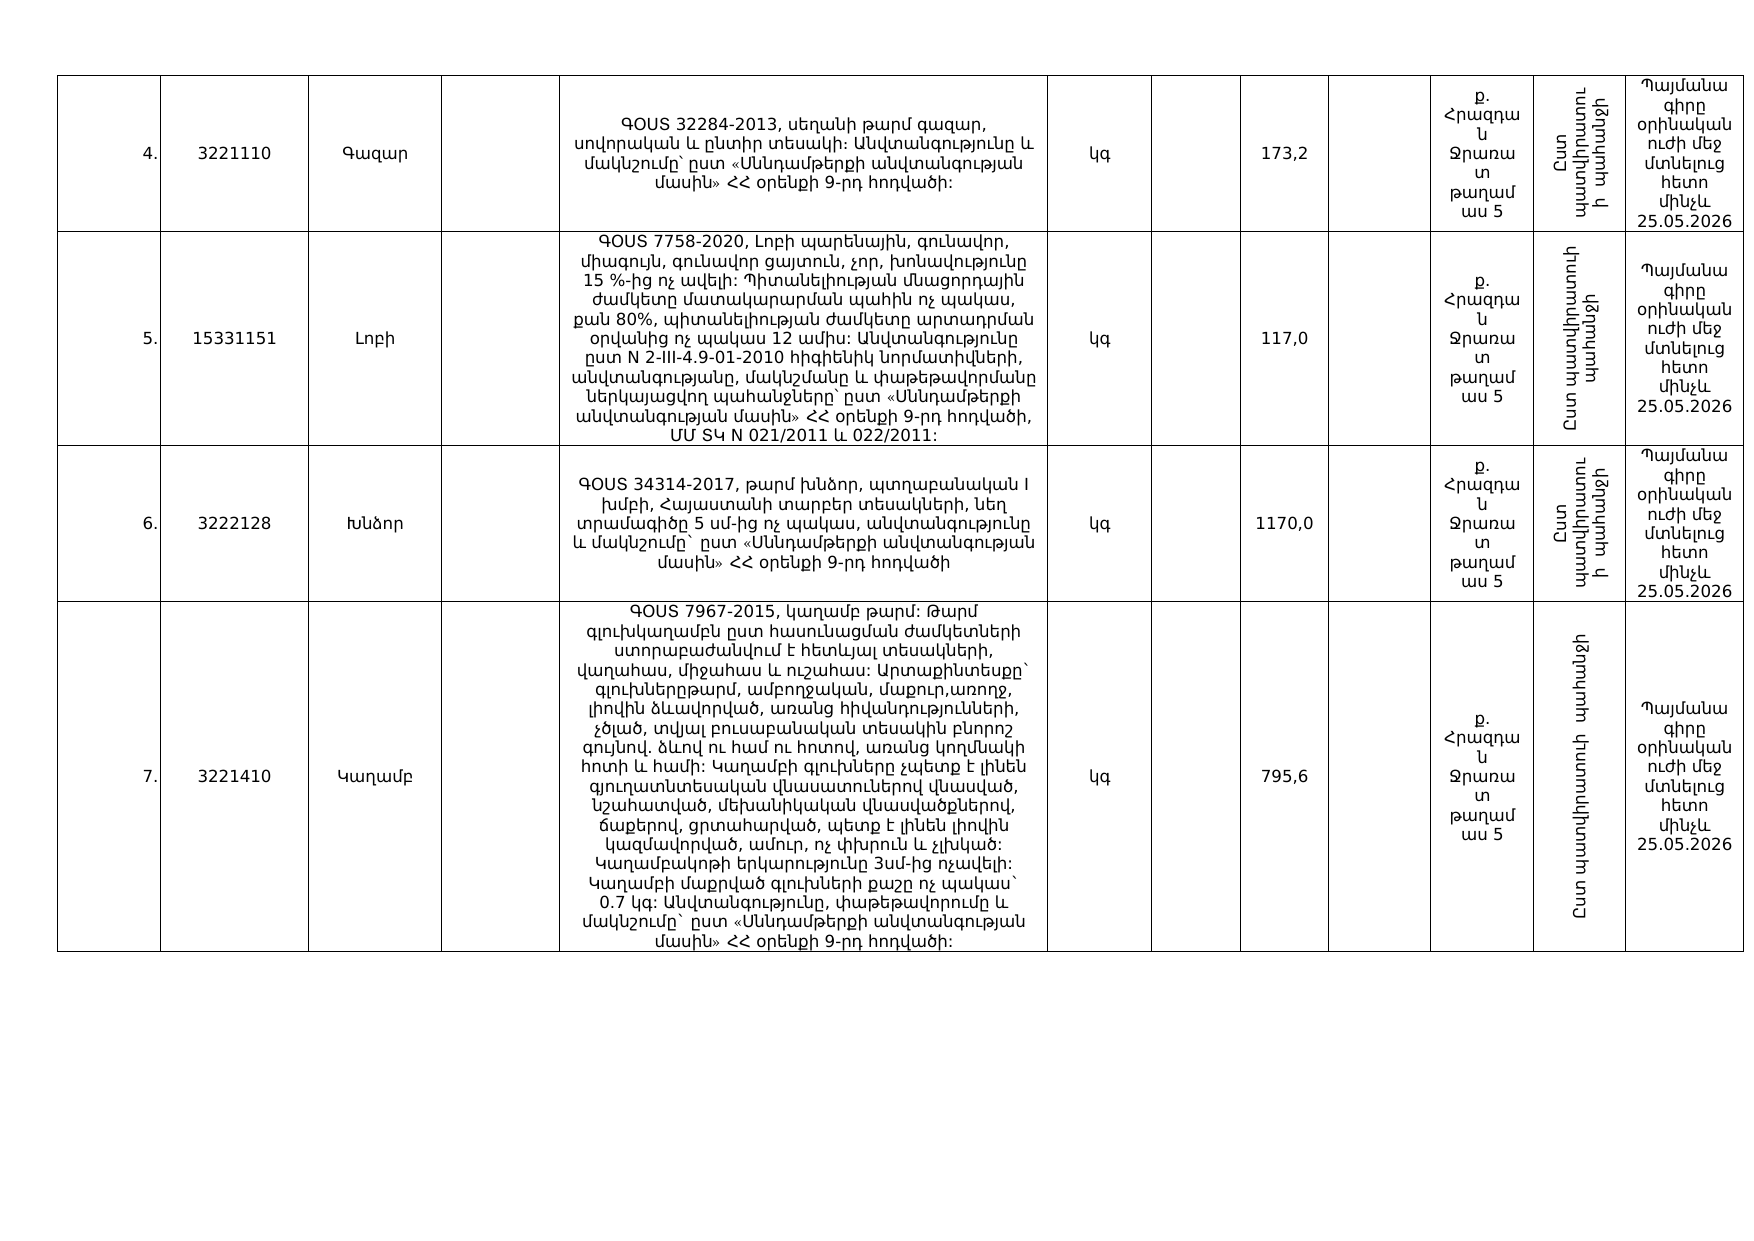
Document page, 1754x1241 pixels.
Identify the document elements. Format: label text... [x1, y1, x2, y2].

table_cell [1329, 602, 1430, 951]
table_cell 117,0 [1241, 232, 1328, 445]
table_cell ԳՕՍՏ 7758-2020, Լոբի պարենային, գունավոր, միագույն, գունավոր ցայտուն, չոր, խոնավությունը 15 %-ից ոչ ավելի: Պիտանելիության մնացորդային ժամկետը մատակարարման պահին ոչ պակաս, քան 80%, պիտանելիության ժամկետը արտադրման օրվանից ոչ պակաս 12 ամիս: Անվտանգությունը ըստ N 2-III-4.9-01-2010 հիգիենիկ նորմատիվների, անվտանգությանը, մակնշմանը և փաթեթավորմանը ներկայացվող պահանջները՝ ըստ Սննդամթերքի անվտանգության մասին ՀՀ օրենքի 9-րդ հոդվածի, ՄՄ ՏԿ N 021/2011 և 022/2011: [560, 232, 1047, 445]
table_cell Պայմանագիրը օրինական ուժի մեջ մտնելուց հետո մինչև 25.05.2026 [1626, 232, 1743, 445]
table_cell ք. Հրազդան Ջրառատ թաղամաս 5 [1431, 232, 1533, 445]
table_cell 3221110 [161, 76, 308, 231]
table_cell Խնձոր [309, 446, 441, 601]
table_cell [1329, 446, 1430, 601]
table_cell Ըստ պատվիրատուի պահանջի [1534, 232, 1625, 445]
table_cell [1152, 232, 1240, 445]
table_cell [1626, 76, 1743, 231]
table_cell ք. Հրազդան Ջրառատ թաղամաս 5 [1431, 446, 1533, 601]
table_cell [442, 76, 559, 231]
table_cell կգ [1048, 76, 1151, 231]
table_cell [1534, 602, 1625, 951]
table_cell Ըստ պատվիրատուի պահանջի [1534, 446, 1625, 601]
table_cell ԳՕՍՏ 34314-2017, թարմ խնձոր, պտղաբանական I խմբի, Հայաստանի տարբեր տեսակների, նեղ տրամագիծը 5 սմ-ից ոչ պակաս, անվտանգությունը և մակնշումը` ըստ Սննդամթերքի անվտանգության մասին ՀՀ օրենքի 9-րդ հոդվածի [560, 446, 1047, 601]
table_cell [442, 446, 559, 601]
table_cell [58, 76, 160, 231]
table_cell 15331151 [161, 232, 308, 445]
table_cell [1626, 602, 1743, 951]
table_cell կգ [1048, 446, 1151, 601]
table_cell 173,2 [1241, 76, 1328, 231]
table_cell ԳՕՍՏ 7967-2015, կաղամբ թարմ: Թարմ գլուխկաղամբն ըստ հասունացման ժամկետների ստորաբաժանվում է հետևյալ տեսակների, վաղահաս, միջահաս և ուշահաս: Արտաքինտեսքը` գլուխներըթարմ, ամբողջական, մաքուր,առողջ, լիովին ձևավորված, առանց հիվանդությունների, չծլած, տվյալ բուսաբանական տեսակին բնորոշ գույնով. ձևով ու համ ու հոտով, առանց կողմնակի հոտի և համի: Կաղամբի գլուխները չպետք է լինեն գյուղատնտեսական վնասատուներով վնասված, նշահատված, մեխանիկական վնասվածքներով, ճաքերով, ցրտահարված, պետք է լինեն լիովին կազմավորված, ամուր, ոչ փխրուն և չլխկած: Կաղամբակոթի երկարությունը 3սմ-ից ոչավելի: Կաղամբի մաքրված գլուխների քաշը ոչ պակաս` 0.7 կգ: Անվտանգությունը, փաթեթավորումը և մակնշումը` ըստ Սննդամթերքի անվտանգության մասին ՀՀ օրենքի 9-րդ հոդվածի: [560, 602, 1047, 951]
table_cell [1431, 602, 1533, 951]
table_cell [1329, 76, 1430, 231]
table_cell [1152, 76, 1240, 231]
table_cell [1152, 446, 1240, 601]
table_cell Լոբի [309, 232, 441, 445]
table_cell 3222128 [161, 446, 308, 601]
table_cell [1152, 602, 1240, 951]
table_cell 3221410 [161, 602, 308, 951]
table_cell Պայմանագիրը օրինական ուժի մեջ մտնելուց հետո մինչև 25.05.2026 [1626, 446, 1743, 601]
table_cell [1534, 76, 1625, 231]
table_cell Գազար [309, 76, 441, 231]
table_cell [442, 602, 559, 951]
table_cell [58, 602, 160, 951]
table_cell [58, 446, 160, 601]
table_cell Կաղամբ [309, 602, 441, 951]
table_cell 795,6 [1241, 602, 1328, 951]
table_cell [1329, 232, 1430, 445]
table_cell [442, 232, 559, 445]
table_cell [58, 232, 160, 445]
table_cell 1170,0 [1241, 446, 1328, 601]
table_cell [1431, 76, 1533, 231]
table_cell ԳՕՍՏ 32284-2013, սեղանի թարմ գազար, սովորական և ընտիր տեսակի։ Անվտանգությունը և մակնշումը՝ ըստ Սննդամթերքի անվտանգության մասին ՀՀ օրենքի 9-րդ հոդվածի: [560, 76, 1047, 231]
table_cell կգ [1048, 232, 1151, 445]
table_cell կգ [1048, 602, 1151, 951]
